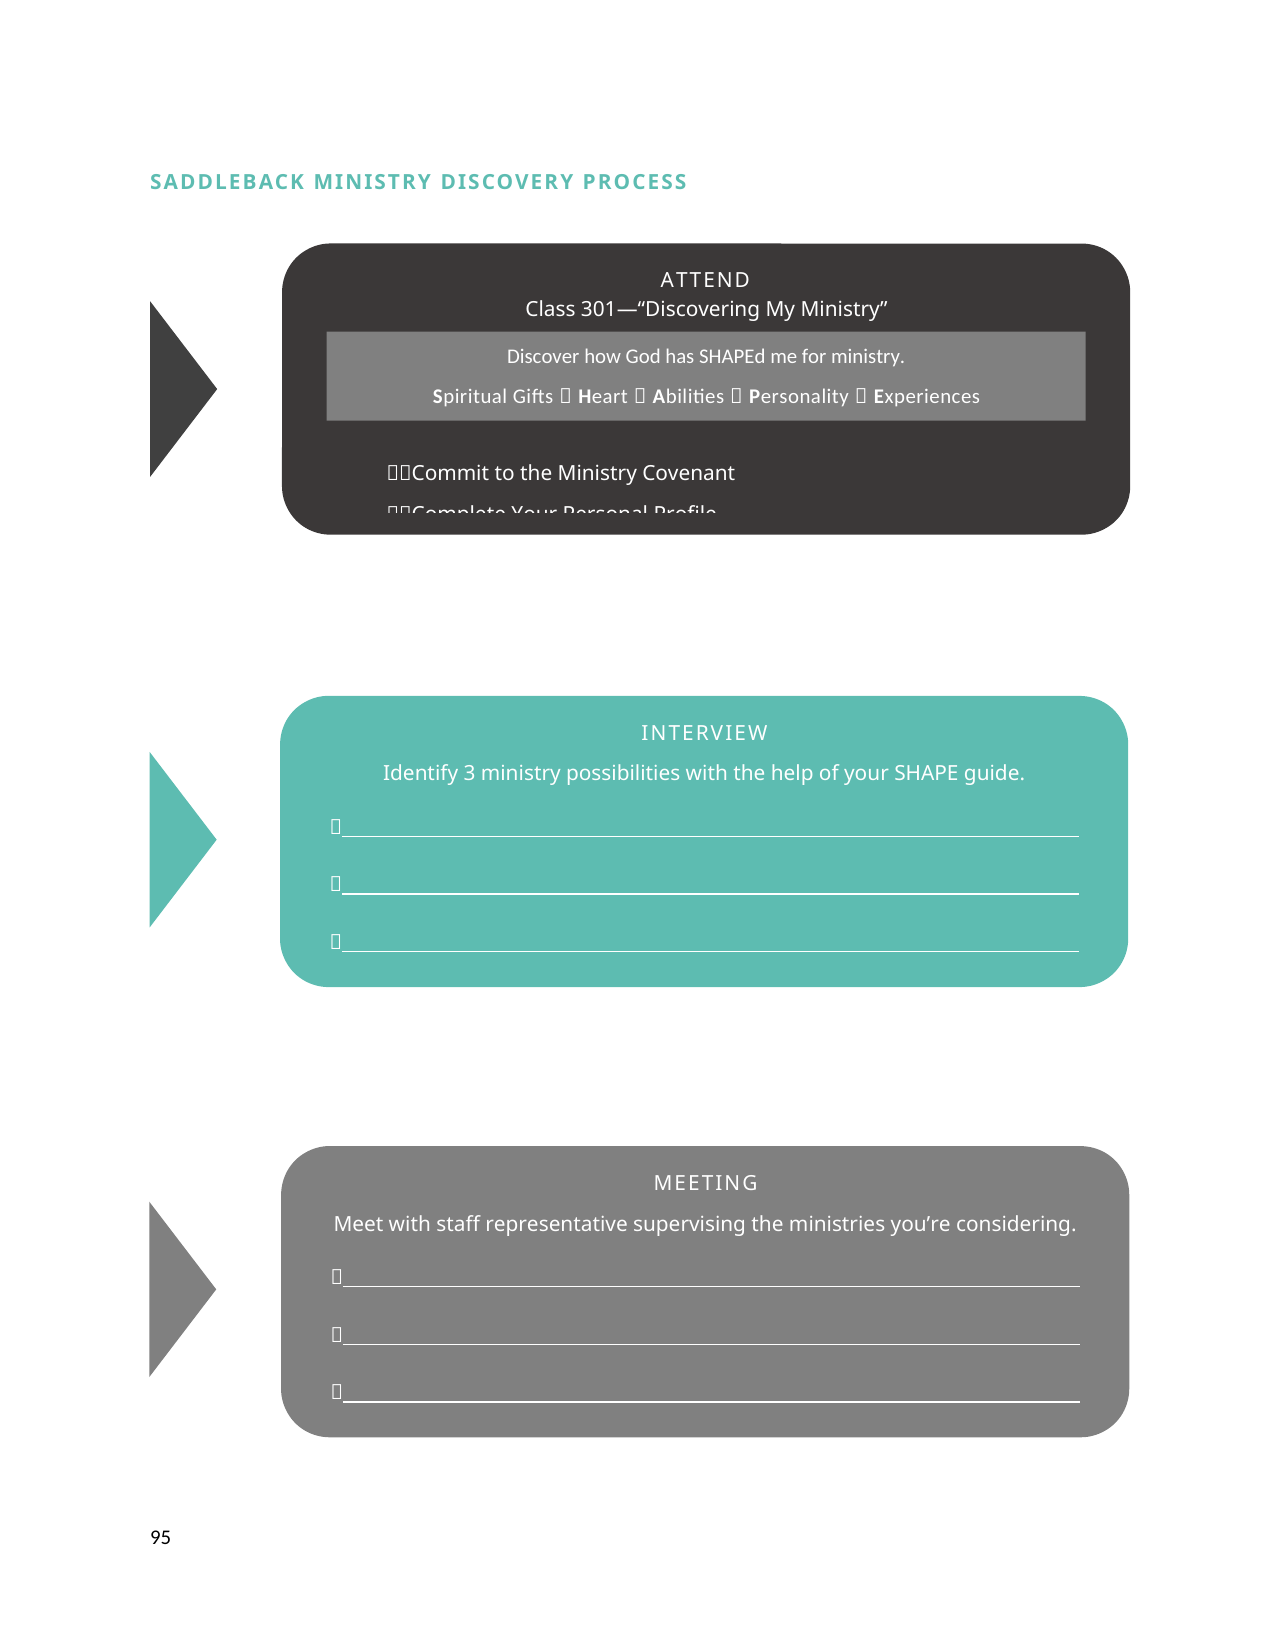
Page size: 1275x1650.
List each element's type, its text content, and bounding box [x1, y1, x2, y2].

text SADDLEBACK MINISTRY DISCOVERY PROCESS [150, 150, 1125, 196]
